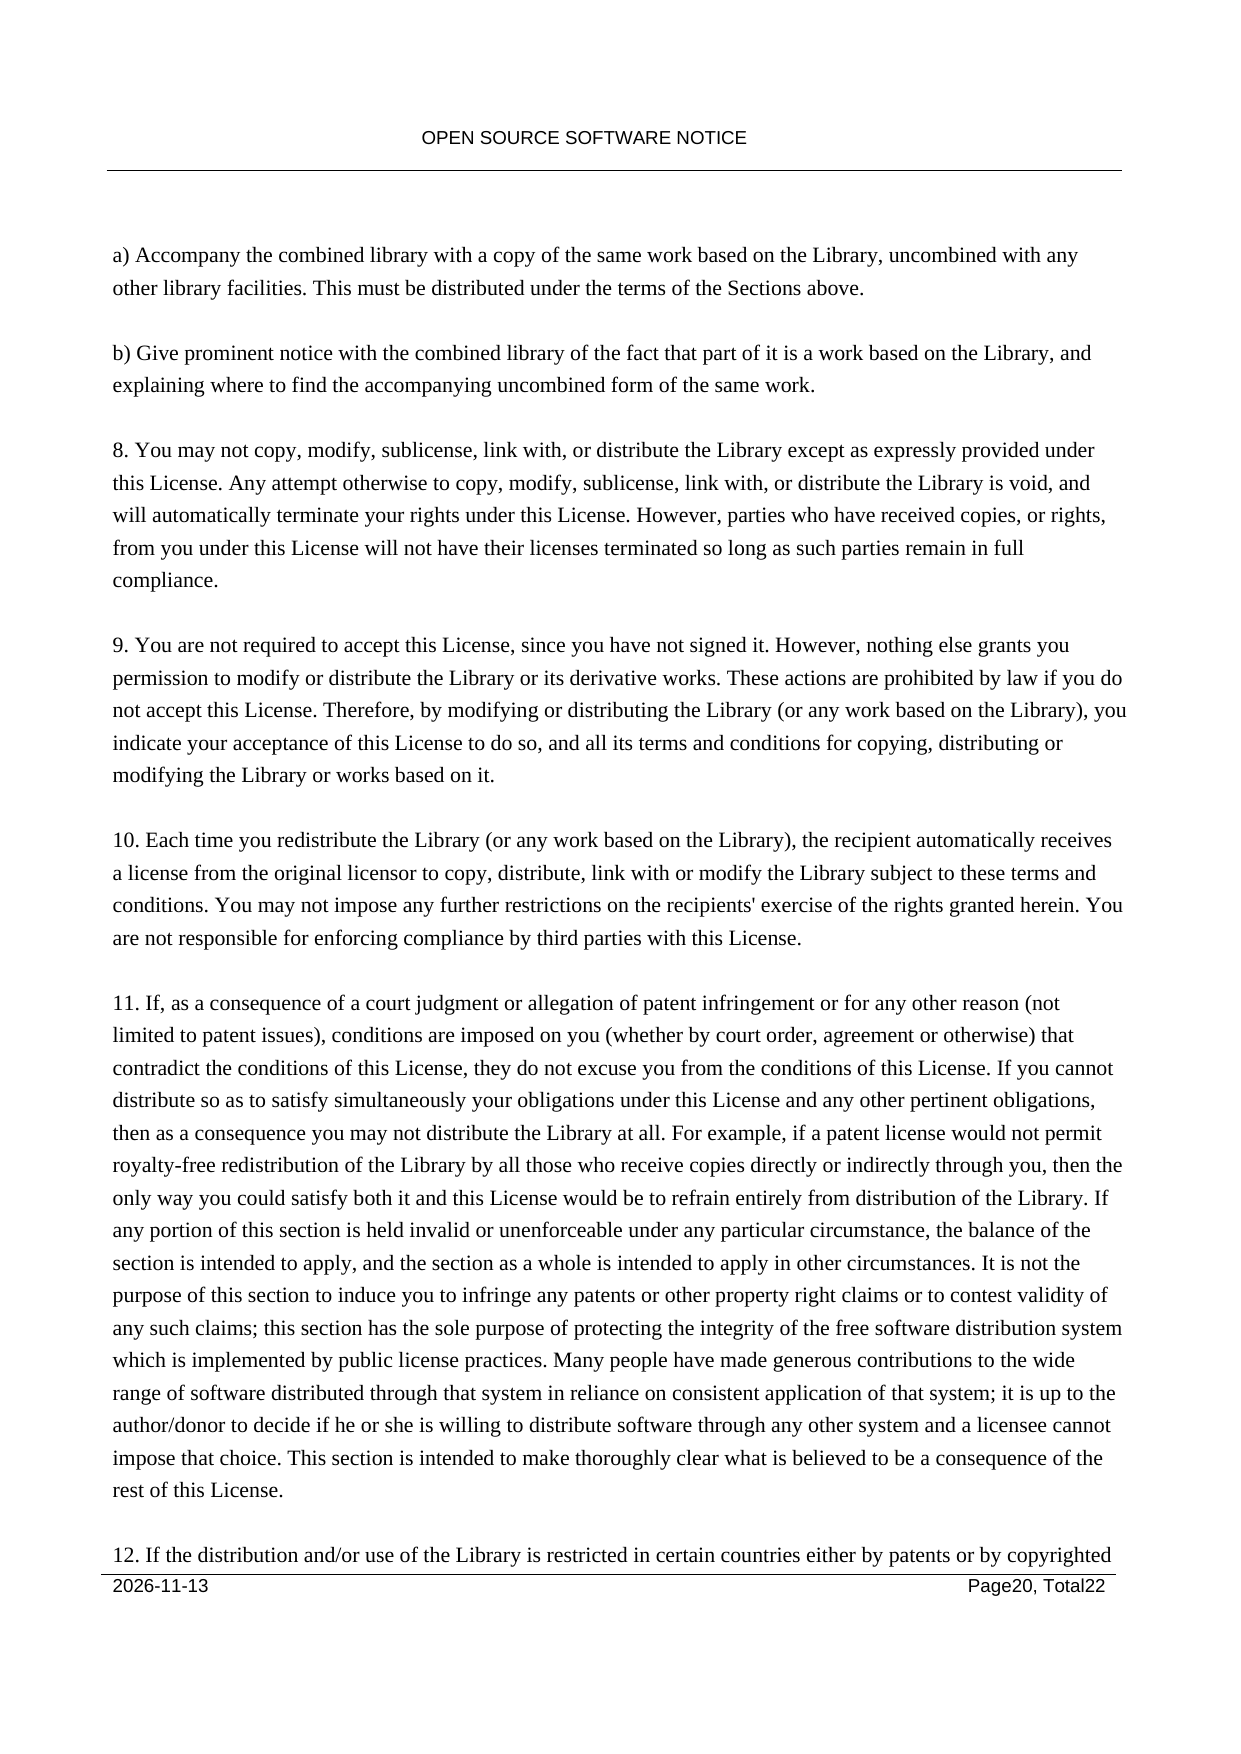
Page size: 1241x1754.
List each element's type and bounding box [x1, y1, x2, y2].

text [112, 206, 1128, 1571]
